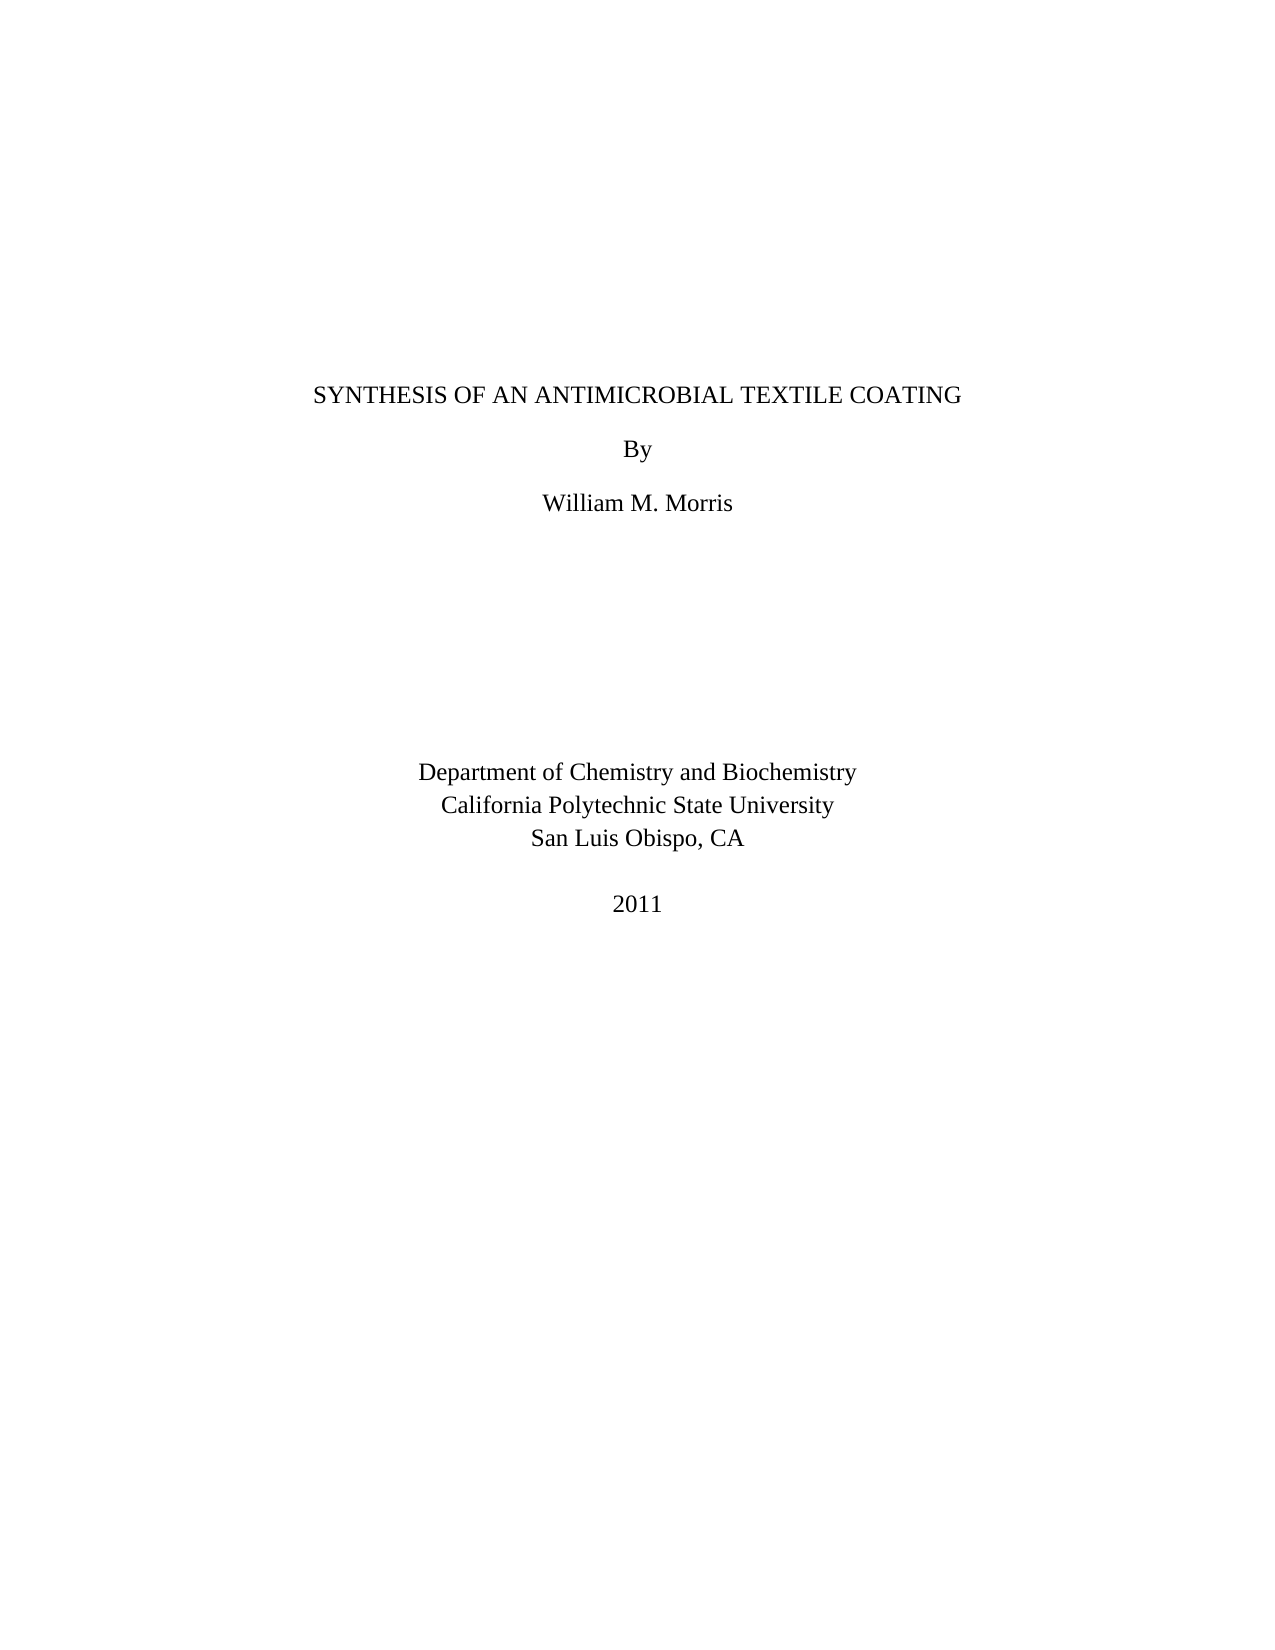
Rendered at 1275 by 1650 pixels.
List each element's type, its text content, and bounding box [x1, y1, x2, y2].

text SYNTHESIS OF AN ANTIMICROBIAL TEXTILE COATING [150, 380, 1125, 409]
text William M. Morris [150, 488, 1125, 516]
text California Polytechnic State University [150, 790, 1125, 819]
text 2011 [150, 889, 1125, 918]
text Department of Chemistry and Biochemistry [150, 757, 1125, 786]
text San Luis Obispo, CA [150, 823, 1125, 852]
text By [150, 434, 1125, 463]
